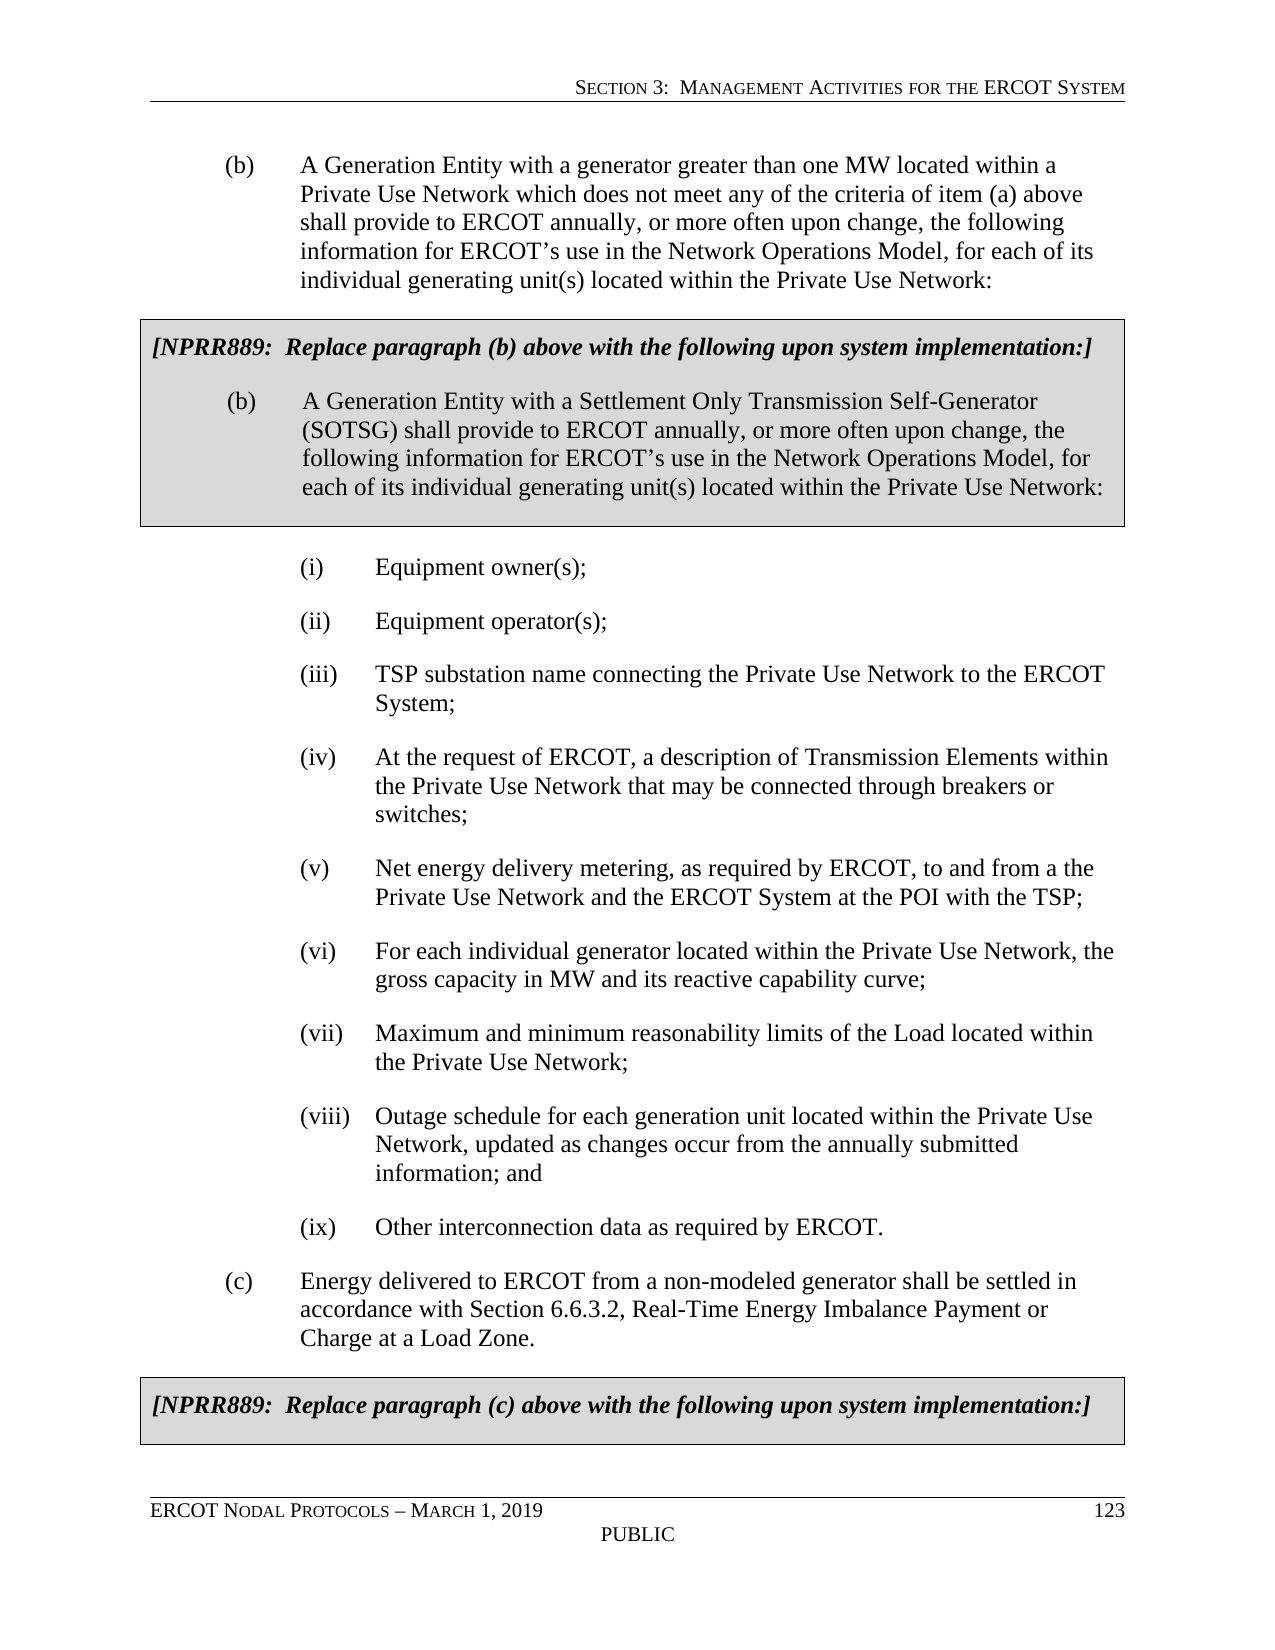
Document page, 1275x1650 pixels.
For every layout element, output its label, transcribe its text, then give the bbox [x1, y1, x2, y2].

list (i) Equipment owner(s); [300, 552, 1125, 581]
list (vi) For each individual generator located within the Private Use Network, the gross capacity in MW and its reactive capability curve; [300, 936, 1125, 993]
list (viii) Outage schedule for each generation unit located within the Private Use Network, updated as changes occur from the annually submitted information; and [300, 1101, 1125, 1187]
list (iv) At the request of ERCOT, a description of Transmission Elements within the Private Use Network that may be connected through breakers or switches; [300, 742, 1125, 828]
list (ix) Other interconnection data as required by ERCOT. [300, 1212, 1125, 1241]
list (ii) Equipment operator(s); [300, 606, 1125, 634]
list (vii) Maximum and minimum reasonability limits of the Load located within the Private Use Network; [300, 1018, 1125, 1076]
list (v) Net energy delivery metering, as required by ERCOT, to and from a the Private Use Network and the ERCOT System at the POI with the TSP; [300, 853, 1125, 911]
text (b) A Generation Entity with a generator greater than one MW located within a Private Use Network which does not meet any of the criteria of item (a) above shall provide to ERCOT annually, or more often upon change, the following information for ERCOT’s use in the Network Operations Model, for each of its individual generating unit(s) located within the Private Use Network: [225, 150, 1125, 294]
text (c) Energy delivered to ERCOT from a non-modeled generator shall be settled in accordance with Section 6.6.3.2, Real-Time Energy Imbalance Payment or Charge at a Load Zone. [225, 1266, 1125, 1352]
list (iii) TSP substation name connecting the Private Use Network to the ERCOT System; [300, 659, 1125, 717]
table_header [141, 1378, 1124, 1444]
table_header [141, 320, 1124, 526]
